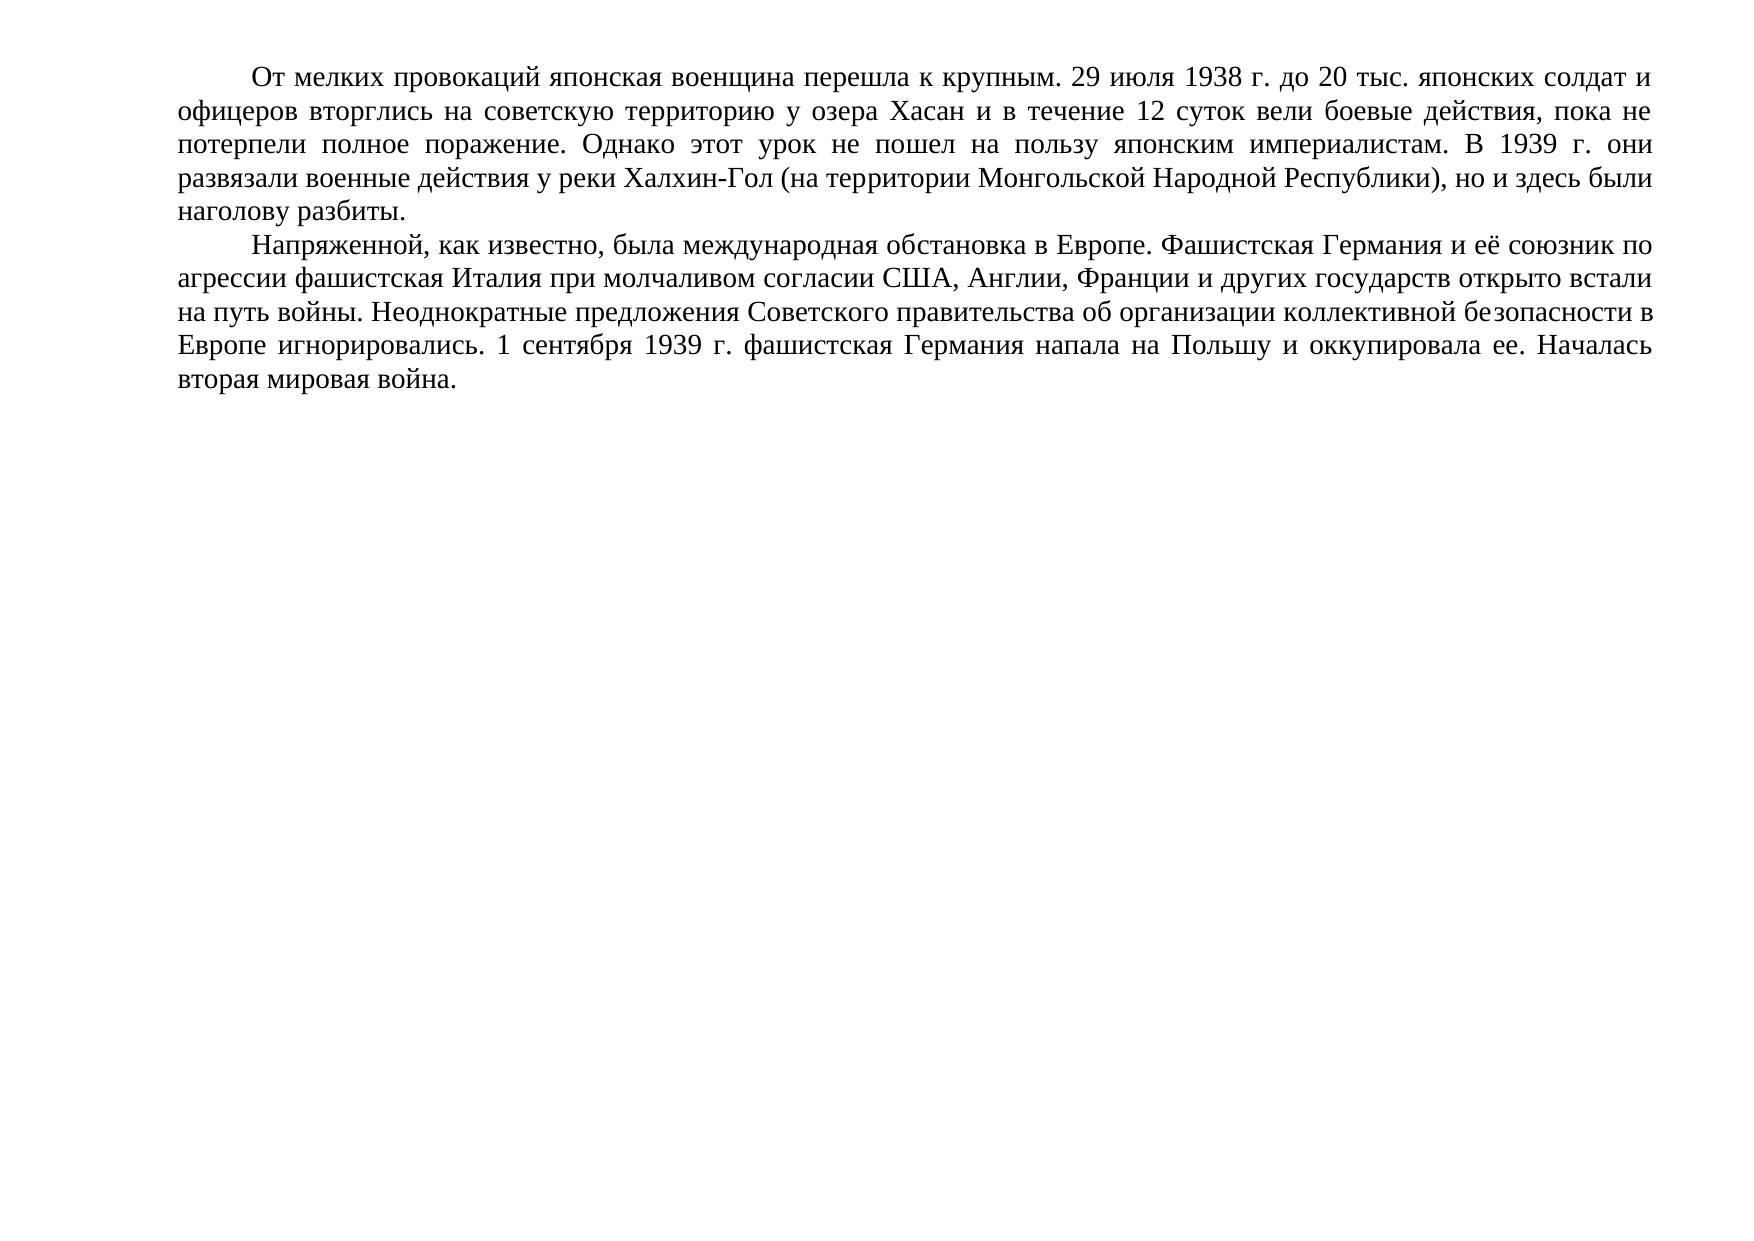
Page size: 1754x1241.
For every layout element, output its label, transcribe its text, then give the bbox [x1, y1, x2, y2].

text Напряженной, как известно, была международная обстановка в Европе. Фашистская Германия и её союзник по агрессии фашистская Италия при молчаливом согласии США, Англии, Франции и других государств открыто встали на путь войны. Неоднократные предложения Советского правительства об организации коллективной безопасности в Европе игнорировались. 1 сентября 1939 г. фашистская Германия напала на Польшу и оккупировала ее. Началась вторая мировая война. [177, 227, 1654, 394]
text От мелких провокаций японская военщина перешла к крупным. 29 июля 1938 г. до 20 тыс. японских солдат и офицеров вторглись на советскую территорию у озера Хасан и в течение 12 суток вели боевые действия, пока не потерпели полное поражение. Однако этот урок не пошел на пользу японским империалистам. В 1939 г. они развязали военные действия у реки Халхин-Гол (на территории Монгольской Народной Республики), но и здесь были наголову разбиты. [177, 59, 1654, 227]
